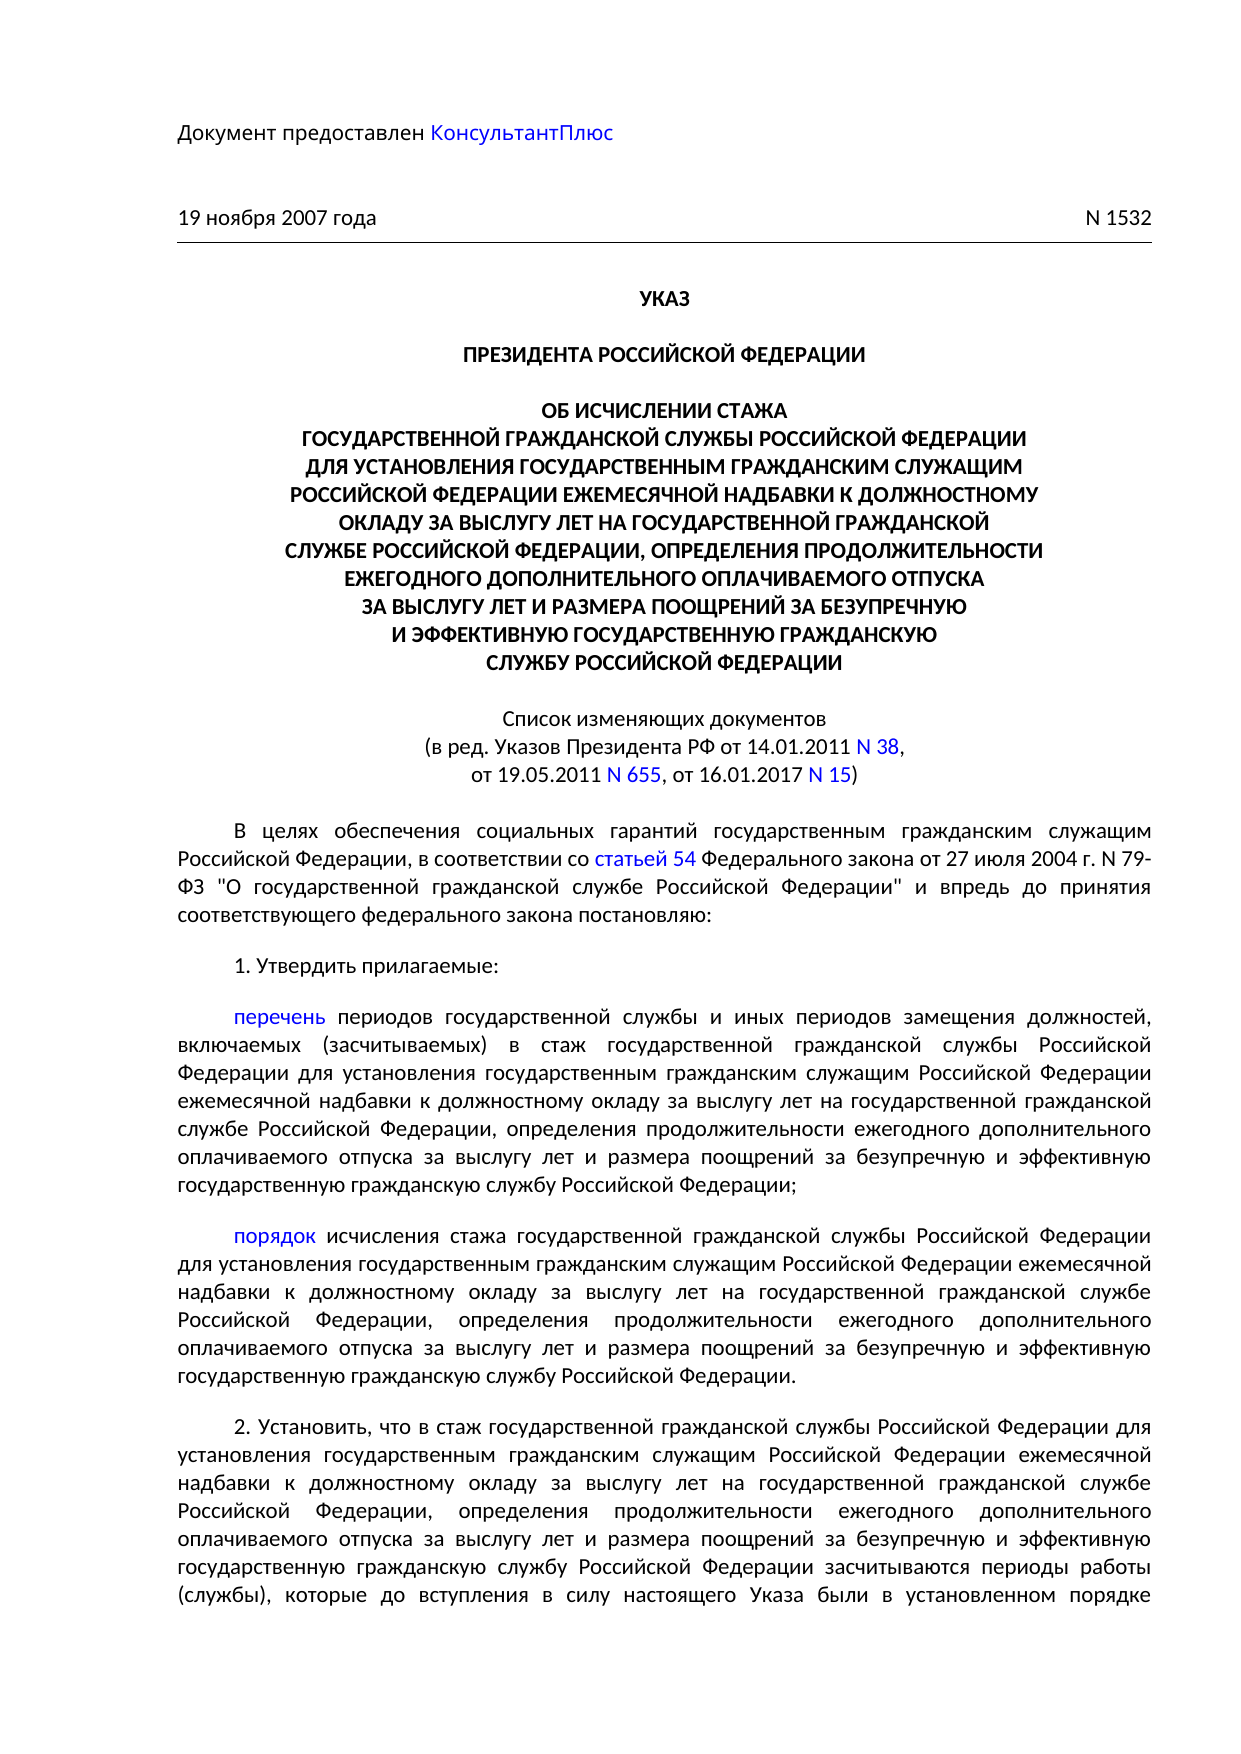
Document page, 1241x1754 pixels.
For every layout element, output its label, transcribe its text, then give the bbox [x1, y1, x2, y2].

title СЛУЖБУ РОССИЙСКОЙ ФЕДЕРАЦИИ [177, 648, 1152, 676]
title ЕЖЕГОДНОГО ДОПОЛНИТЕЛЬНОГО ОПЛАЧИВАЕМОГО ОТПУСКА [177, 564, 1152, 592]
text (в ред. Указов Президента РФ от 14.01.2011 N 38, [177, 732, 1152, 760]
text В целях обеспечения социальных гарантий государственным гражданским служащим Российской Федерации, в соответствии со статьей 54 Федерального закона от 27 июля 2004 г. N 79-ФЗ "О государственной гражданской службе Российской Федерации" и впредь до принятия соответствующего федерального закона постановляю: [177, 816, 1152, 928]
title ДЛЯ УСТАНОВЛЕНИЯ ГОСУДАРСТВЕННЫМ ГРАЖДАНСКИМ СЛУЖАЩИМ [177, 452, 1152, 480]
title Документ предоставлен КонсультантПлюс [177, 118, 1152, 175]
title РОССИЙСКОЙ ФЕДЕРАЦИИ ЕЖЕМЕСЯЧНОЙ НАДБАВКИ К ДОЛЖНОСТНОМУ [177, 480, 1152, 508]
table_header 19 ноября 2007 года [177, 203, 664, 231]
text перечень периодов государственной службы и иных периодов замещения должностей, включаемых (засчитываемых) в стаж государственной гражданской службы Российской Федерации для установления государственным гражданским служащим Российской Федерации ежемесячной надбавки к должностному окладу за выслугу лет на государственной гражданской службе Российской Федерации, определения продолжительности ежегодного дополнительного оплачиваемого отпуска за выслугу лет и размера поощрений за безупречную и эффективную государственную гражданскую службу Российской Федерации; [177, 1002, 1152, 1198]
title ГОСУДАРСТВЕННОЙ ГРАЖДАНСКОЙ СЛУЖБЫ РОССИЙСКОЙ ФЕДЕРАЦИИ [177, 424, 1152, 452]
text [177, 1412, 1152, 1608]
table_header N 1532 [664, 203, 1152, 231]
title И ЭФФЕКТИВНУЮ ГОСУДАРСТВЕННУЮ ГРАЖДАНСКУЮ [177, 620, 1152, 648]
title ОКЛАДУ ЗА ВЫСЛУГУ ЛЕТ НА ГОСУДАРСТВЕННОЙ ГРАЖДАНСКОЙ [177, 508, 1152, 536]
title ПРЕЗИДЕНТА РОССИЙСКОЙ ФЕДЕРАЦИИ [177, 340, 1152, 368]
title УКАЗ [177, 284, 1152, 312]
title СЛУЖБЕ РОССИЙСКОЙ ФЕДЕРАЦИИ, ОПРЕДЕЛЕНИЯ ПРОДОЛЖИТЕЛЬНОСТИ [177, 536, 1152, 564]
text 1. Утвердить прилагаемые: [177, 951, 1152, 979]
text от 19.05.2011 N 655, от 16.01.2017 N 15) [177, 760, 1152, 788]
text порядок исчисления стажа государственной гражданской службы Российской Федерации для установления государственным гражданским служащим Российской Федерации ежемесячной надбавки к должностному окладу за выслугу лет на государственной гражданской службе Российской Федерации, определения продолжительности ежегодного дополнительного оплачиваемого отпуска за выслугу лет и размера поощрений за безупречную и эффективную государственную гражданскую службу Российской Федерации. [177, 1221, 1152, 1389]
title ЗА ВЫСЛУГУ ЛЕТ И РАЗМЕРА ПООЩРЕНИЙ ЗА БЕЗУПРЕЧНУЮ [177, 592, 1152, 620]
title ОБ ИСЧИСЛЕНИИ СТАЖА [177, 396, 1152, 424]
text Список изменяющих документов [177, 704, 1152, 732]
